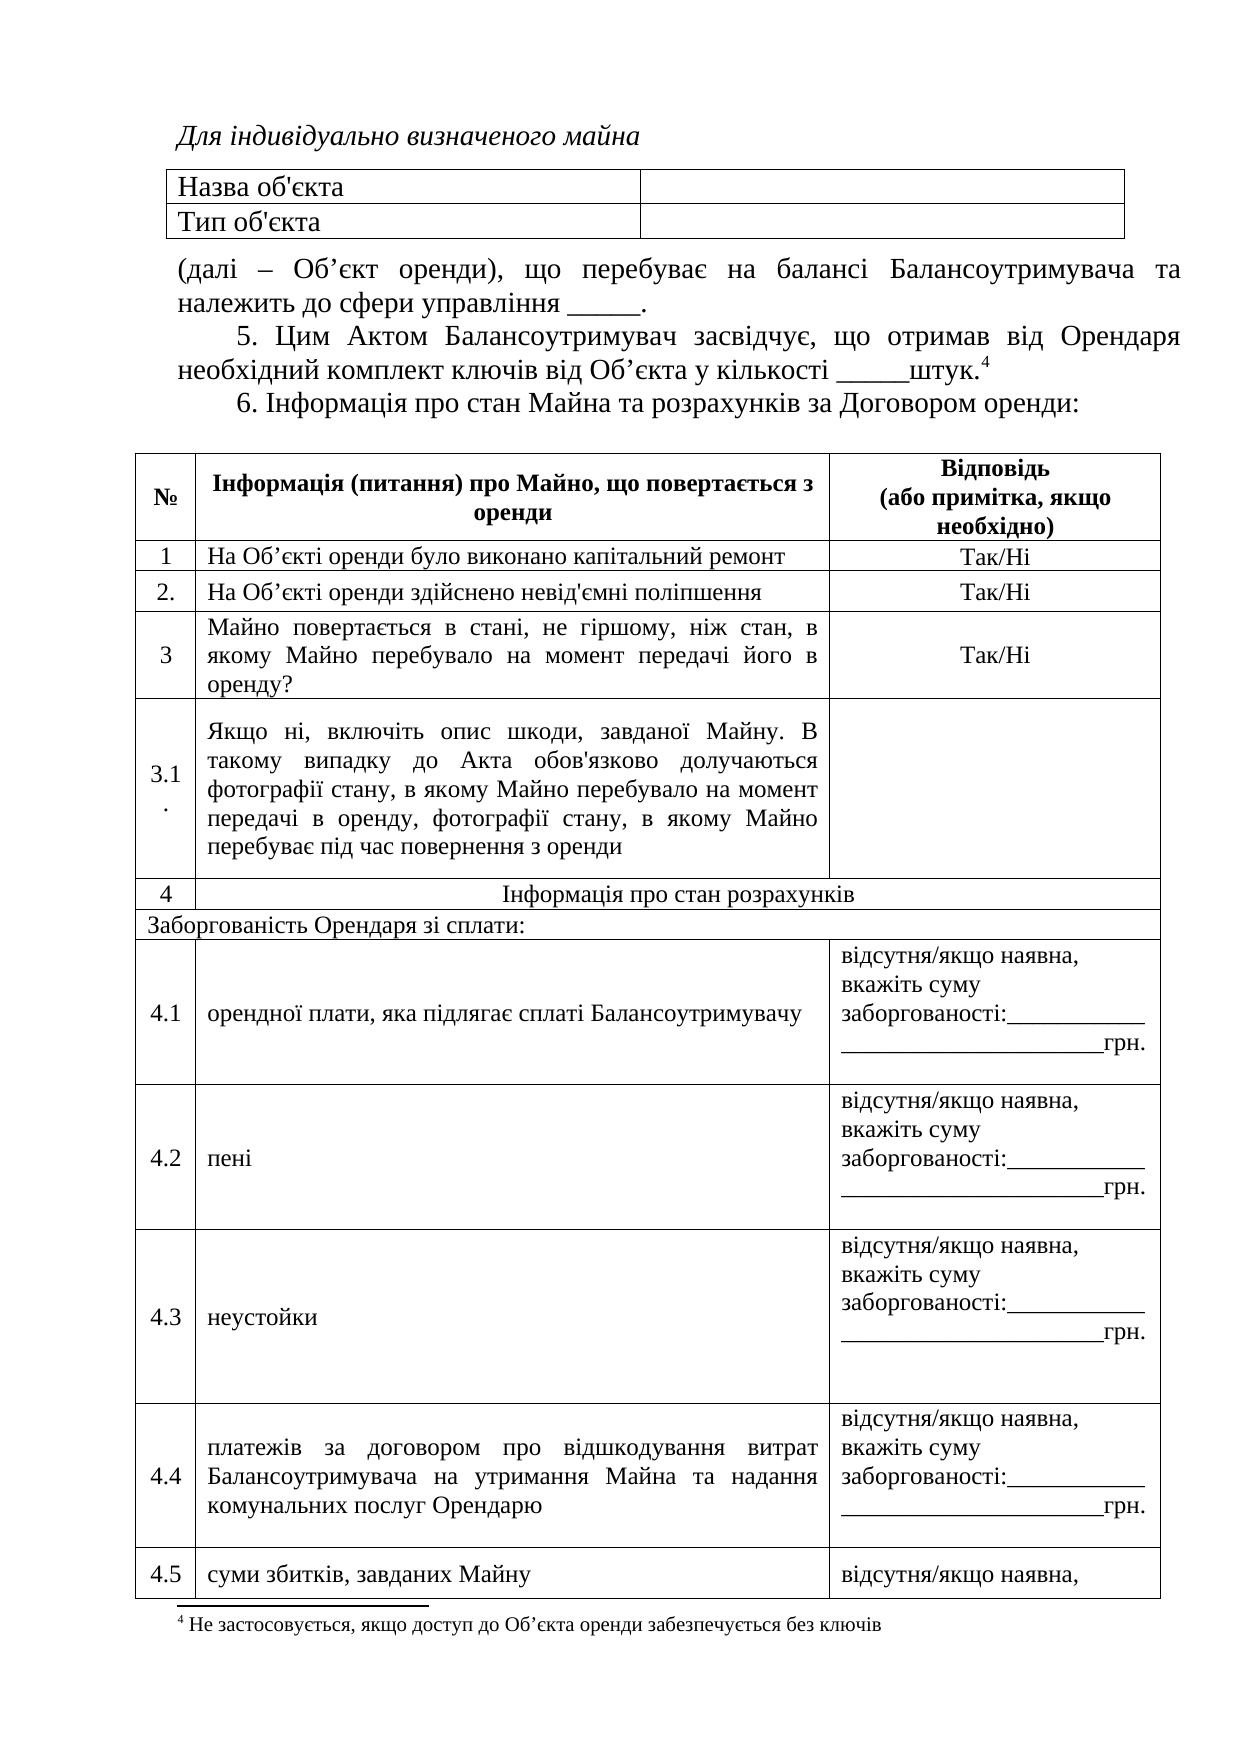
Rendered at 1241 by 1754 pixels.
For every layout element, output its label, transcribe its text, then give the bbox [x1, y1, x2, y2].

table_cell 4.4 [136, 1404, 195, 1547]
table_cell На Об’єкті оренди здійснено невід'ємні поліпшення [196, 571, 829, 611]
table_cell 4.3 [136, 1230, 195, 1402]
table_cell 4 [136, 879, 195, 908]
table_header Назва об'єкта [167, 170, 640, 203]
table_cell Заборгованість Орендаря зі сплати: [136, 910, 1160, 939]
table_cell 2. [136, 571, 195, 611]
table_cell Тип об'єкта [167, 204, 640, 238]
table_cell Так/Ні [830, 571, 1160, 611]
table_cell платежів за договором про відшкодування витрат Балансоутримувача на утримання Майна та надання комунальних послуг Орендарю [196, 1404, 829, 1547]
table_cell Майно повертається в стані, не гіршому, ніж стан, в якому Майно перебувало на момент передачі його в оренду? [196, 612, 829, 698]
table_header № [136, 454, 195, 540]
table_cell Якщо ні, включіть опис шкоди, завданої Майну. В такому випадку до Акта обов'язково долучаються фотографії стану, в якому Майно перебувало на момент передачі в оренду, фотографії стану, в якому Майно перебуває під час повернення з оренди [196, 699, 829, 878]
table_header Відповідь (або примітка, якщо необхідно) [830, 454, 1160, 540]
table_cell Так/Ні [830, 612, 1160, 698]
table_cell 1 [136, 541, 195, 570]
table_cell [196, 1548, 829, 1598]
table_cell орендної плати, яка підлягає сплаті Балансоутримувачу [196, 940, 829, 1084]
table_cell Інформація про стан розрахунків [196, 879, 1160, 908]
text Для індивідуально визначеного майна [177, 118, 1181, 152]
table_cell [830, 699, 1160, 878]
text 5. Цим Актом Балансоутримувач засвідчує, що отримав від Орендаря необхідний комплект ключів від Об’єкта у кількості _____штук. [177, 318, 1181, 385]
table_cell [830, 1548, 1160, 1598]
table_header [641, 170, 1124, 203]
text (далі – Об’єкт оренди), що перебуває на балансі Балансоутримувача та належить до сфери управління _____. [177, 251, 1181, 318]
table_header Інформація (питання) про Майно, що повертається з оренди [196, 454, 829, 540]
table_cell Так/Ні [830, 541, 1160, 570]
table_cell відсутня/якщо наявна, вкажіть суму заборгованості:___________ _____________________грн. [830, 940, 1160, 1084]
table_cell 4.1 [136, 940, 195, 1084]
table_cell 3 [136, 612, 195, 698]
table_cell відсутня/якщо наявна, вкажіть суму заборгованості:___________ _____________________грн. [830, 1230, 1160, 1402]
table_cell відсутня/якщо наявна, вкажіть суму заборгованості:___________ _____________________грн. [830, 1085, 1160, 1229]
table_cell На Об’єкті оренди було виконано капітальний ремонт [196, 541, 829, 570]
table_cell 4.2 [136, 1085, 195, 1229]
text 6. Інформація про стан Майна та розрахунків за Договором оренди: [177, 385, 1181, 419]
table_cell 4.5 [136, 1548, 195, 1598]
table_cell пені [196, 1085, 829, 1229]
table_cell [641, 204, 1124, 238]
table_cell неустойки [196, 1230, 829, 1402]
table_cell 3.1. [136, 699, 195, 878]
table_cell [830, 1404, 1160, 1547]
